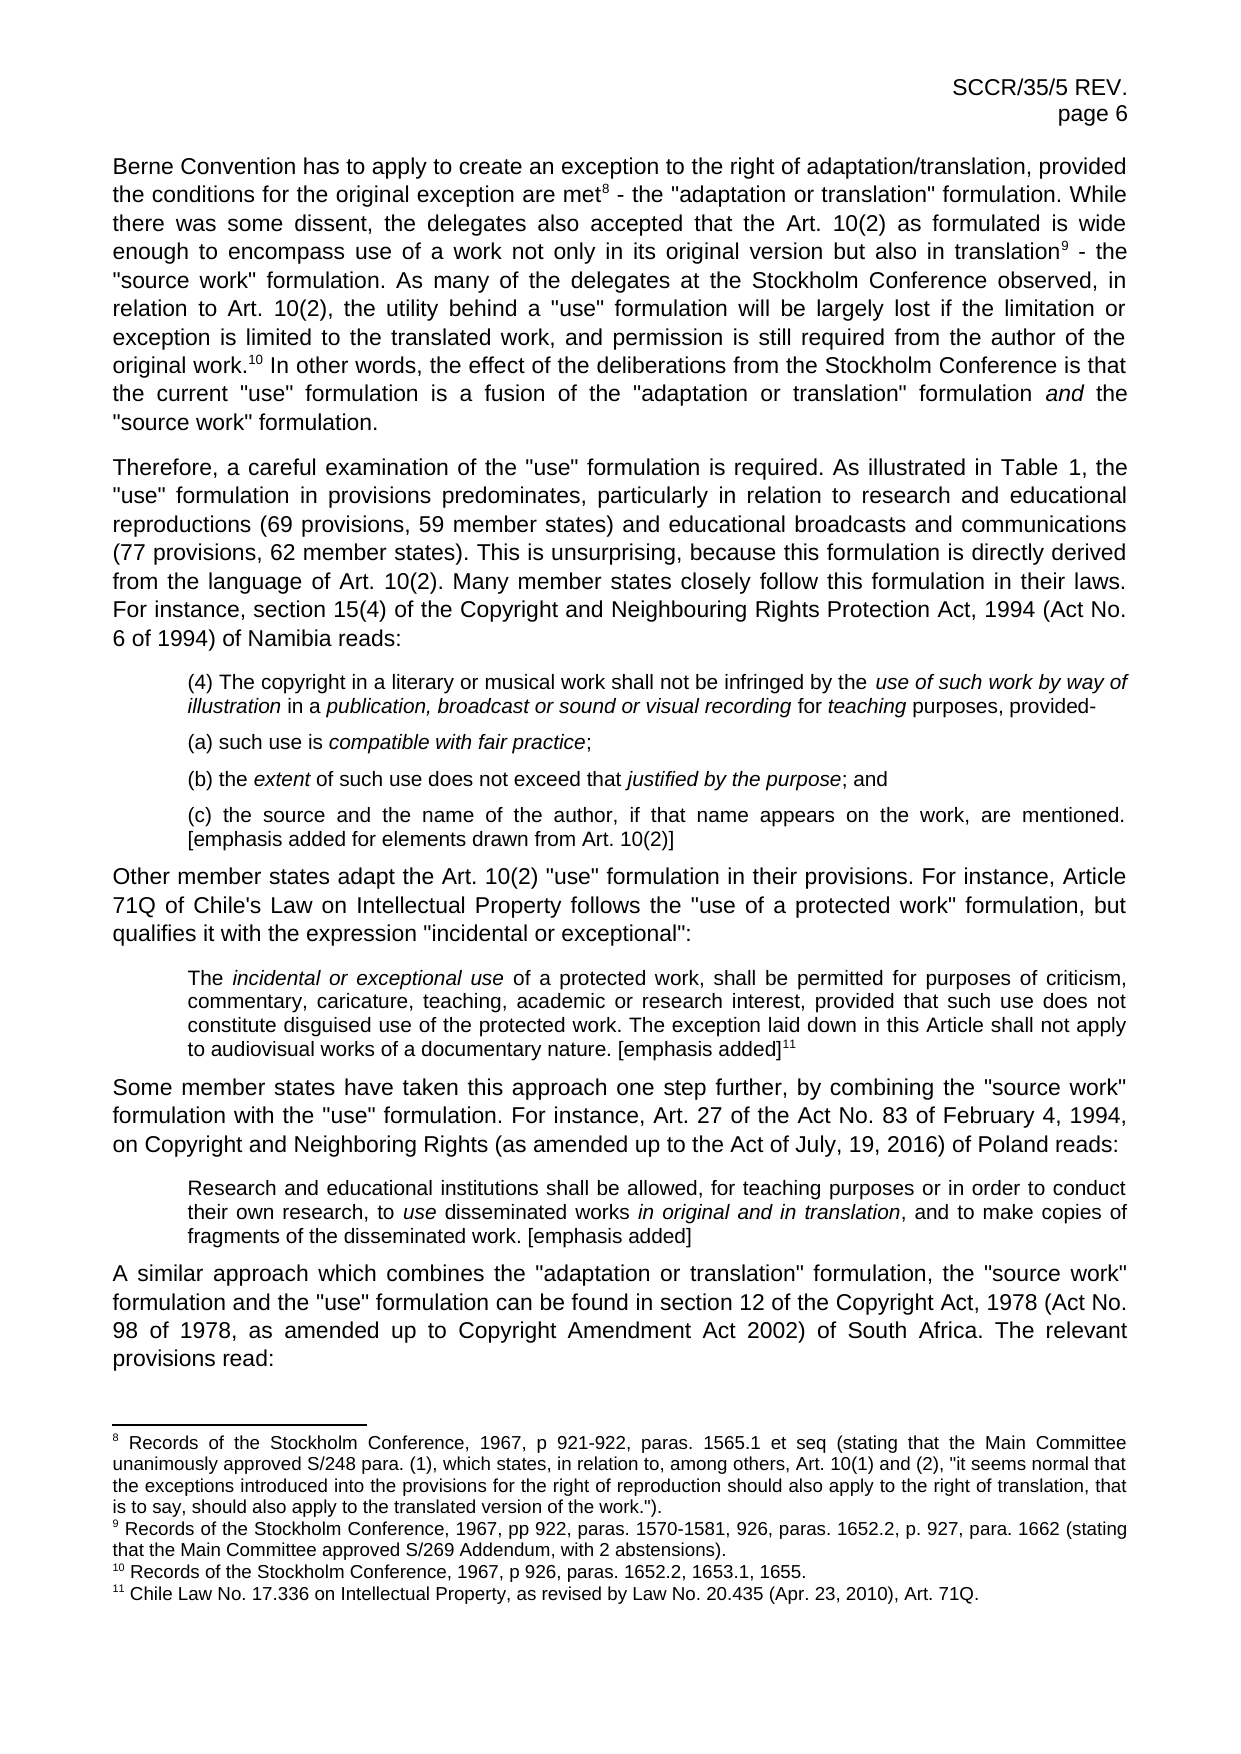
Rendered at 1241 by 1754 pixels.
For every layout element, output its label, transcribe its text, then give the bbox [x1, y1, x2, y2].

text (a) such use is compatible with fair practice; [187, 730, 1128, 754]
text (b) the extent of such use does not exceed that justified by the purpose; and [187, 766, 1128, 790]
text (4) The copyright in a literary or musical work shall not be infringed by the use of such work by way of illustration in a publication, broadcast or sound or visual recording for teaching purposes, provided- [187, 669, 1128, 717]
text Therefore, a careful examination of the "use" formulation is required. As illustrated in Table 1, the "use" formulation in provisions predominates, particularly in relation to research and educational reproductions (69 provisions, 59 member states) and educational broadcasts and communications (77 provisions, 62 member states). This is unsurprising, because this formulation is directly derived from the language of Art. 10(2). Many member states closely follow this formulation in their laws. For instance, section 15(4) of the Copyright and Neighbouring Rights Protection Act, 1994 (Act No. 6 of 1994) of Namibia reads: [112, 454, 1128, 651]
text The incidental or exceptional use of a protected work, shall be permitted for purposes of criticism, commentary, caricature, teaching, academic or research interest, provided that such use does not constitute disguised use of the protected work. The exception laid down in this Article shall not apply to audiovisual works of a documentary nature. [emphasis added] [187, 965, 1128, 1061]
text Other member states adapt the Art. 10(2) "use" formulation in their provisions. For instance, Article 71Q of Chile's Law on Intellectual Property follows the "use of a protected work" formulation, but qualifies it with the expression "incidental or exceptional": [112, 863, 1128, 947]
text Research and educational institutions shall be allowed, for teaching purposes or in order to conduct their own research, to use disseminated works in original and in translation, and to make copies of fragments of the disseminated work. [emphasis added] [187, 1176, 1128, 1247]
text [112, 153, 1128, 435]
text Some member states have taken this approach one step further, by combining the "source work" formulation with the "use" formulation. For instance, Art. 27 of the Act No. 83 of February 4, 1994, on Copyright and Neighboring Rights (as amended up to the Act of July, 19, 2016) of Poland reads: [112, 1074, 1128, 1157]
text (c) the source and the name of the author, if that name appears on the work, are mentioned. [emphasis added for elements drawn from Art. 10(2)] [187, 803, 1128, 851]
text A similar approach which combines the "adaptation or translation" formulation, the "source work" formulation and the "use" formulation can be found in section 12 of the Copyright Act, 1978 (Act No. 98 of 1978, as amended up to Copyright Amendment Act 2002) of South Africa. The relevant provisions read: [112, 1260, 1128, 1372]
